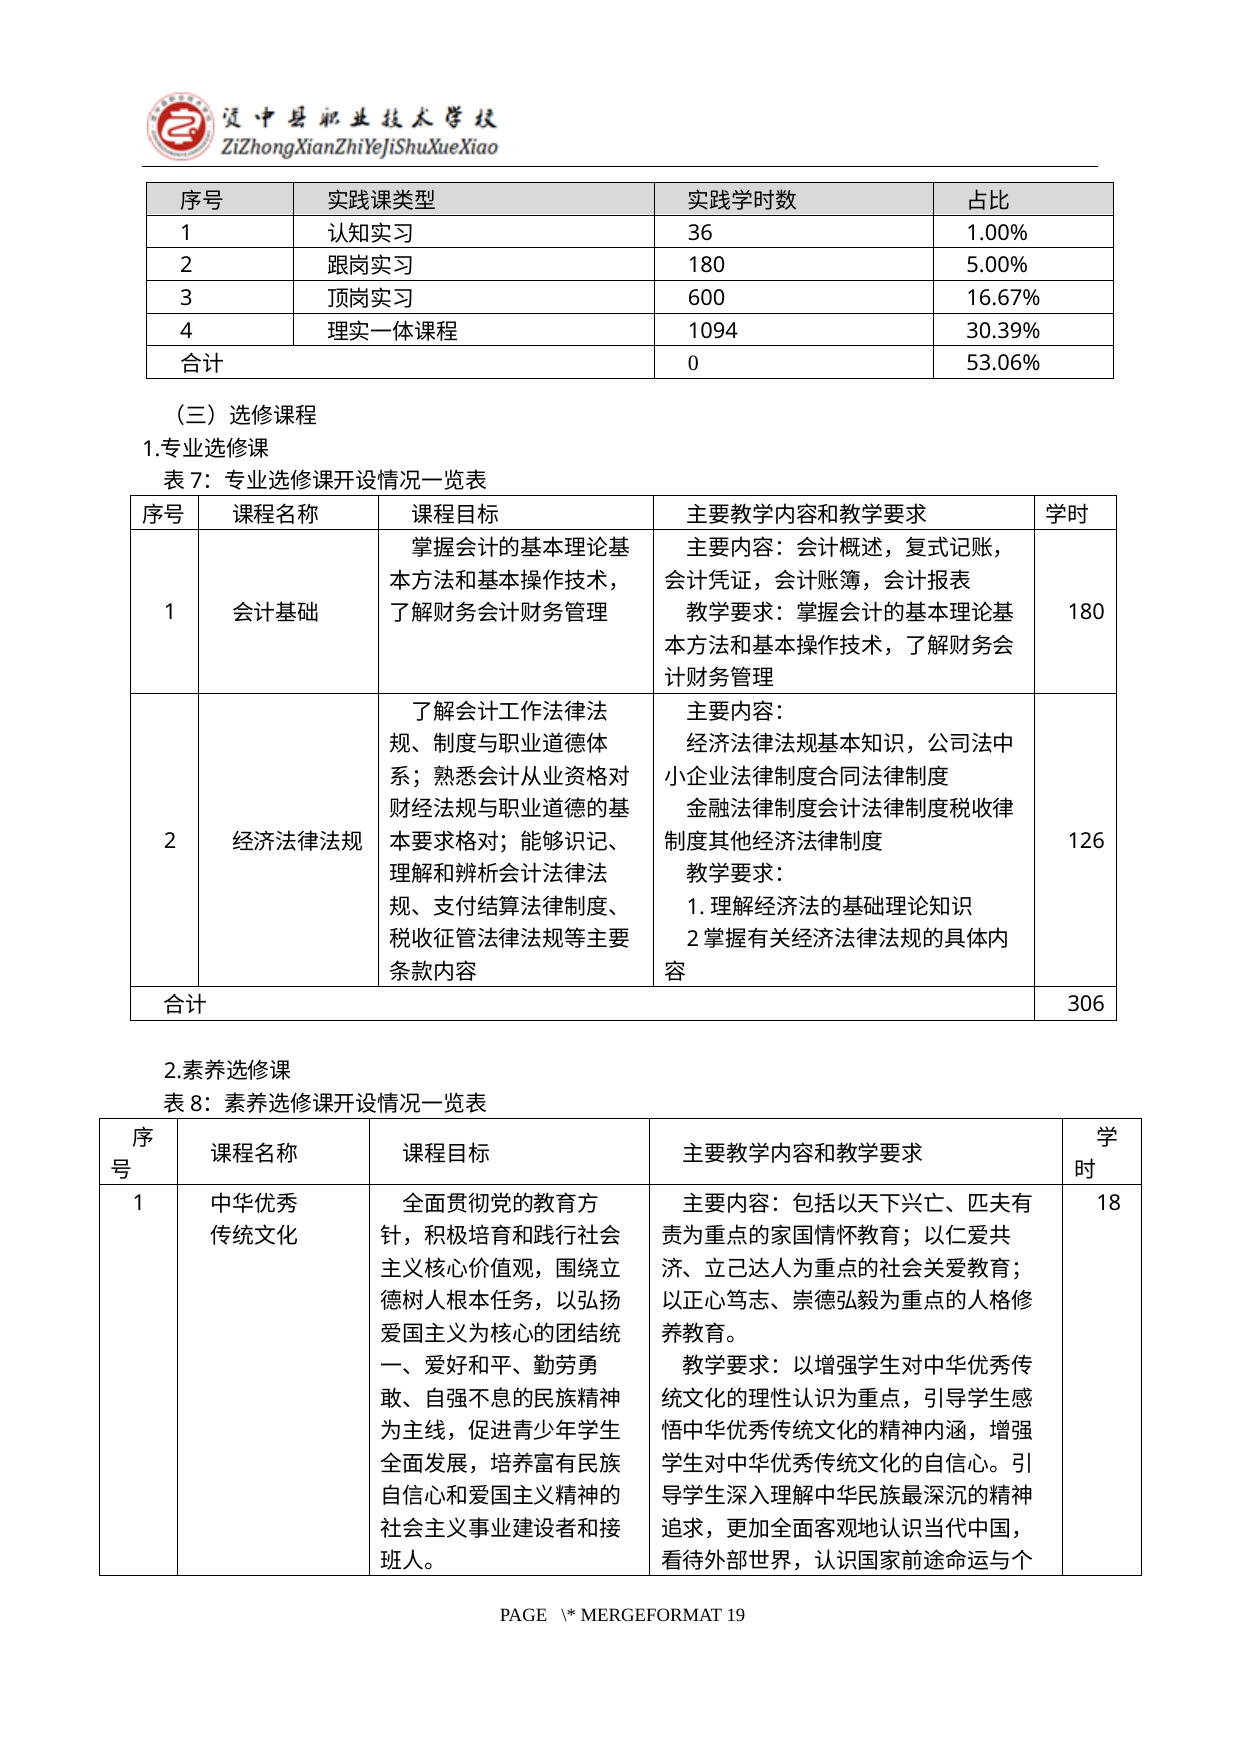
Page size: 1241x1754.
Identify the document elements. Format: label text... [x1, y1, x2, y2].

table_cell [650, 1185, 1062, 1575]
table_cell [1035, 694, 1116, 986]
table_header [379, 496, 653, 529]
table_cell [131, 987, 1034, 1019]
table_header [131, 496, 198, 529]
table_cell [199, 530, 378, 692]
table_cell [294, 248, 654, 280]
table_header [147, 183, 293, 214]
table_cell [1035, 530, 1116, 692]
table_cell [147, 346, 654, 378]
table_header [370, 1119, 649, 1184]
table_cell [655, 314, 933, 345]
text 表8：素养选修课开设情况一览表 [142, 1086, 1098, 1118]
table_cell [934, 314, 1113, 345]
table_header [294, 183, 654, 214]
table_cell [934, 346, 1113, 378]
list 选修课程 [142, 170, 1098, 430]
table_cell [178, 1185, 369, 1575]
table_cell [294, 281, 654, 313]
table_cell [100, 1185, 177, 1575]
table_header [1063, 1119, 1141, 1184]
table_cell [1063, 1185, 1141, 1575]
text 表7：专业选修课开设情况一览表 [142, 463, 1098, 495]
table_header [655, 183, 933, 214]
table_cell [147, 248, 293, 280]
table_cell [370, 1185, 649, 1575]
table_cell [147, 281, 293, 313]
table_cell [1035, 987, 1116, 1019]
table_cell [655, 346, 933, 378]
text 1.专业选修课 [142, 430, 1098, 463]
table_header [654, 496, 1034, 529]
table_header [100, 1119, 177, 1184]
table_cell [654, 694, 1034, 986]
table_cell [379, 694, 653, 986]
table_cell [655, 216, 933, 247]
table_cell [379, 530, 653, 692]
text 2.素养选修课 [142, 1053, 1098, 1086]
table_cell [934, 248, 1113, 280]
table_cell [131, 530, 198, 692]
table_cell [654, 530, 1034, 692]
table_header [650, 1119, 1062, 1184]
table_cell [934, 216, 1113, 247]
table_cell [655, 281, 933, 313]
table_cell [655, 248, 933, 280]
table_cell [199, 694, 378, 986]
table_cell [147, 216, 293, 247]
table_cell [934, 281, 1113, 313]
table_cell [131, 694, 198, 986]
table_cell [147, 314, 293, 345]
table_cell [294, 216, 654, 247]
picture [141, 88, 505, 164]
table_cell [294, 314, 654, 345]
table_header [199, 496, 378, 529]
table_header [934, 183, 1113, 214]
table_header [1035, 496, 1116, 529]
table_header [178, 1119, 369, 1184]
